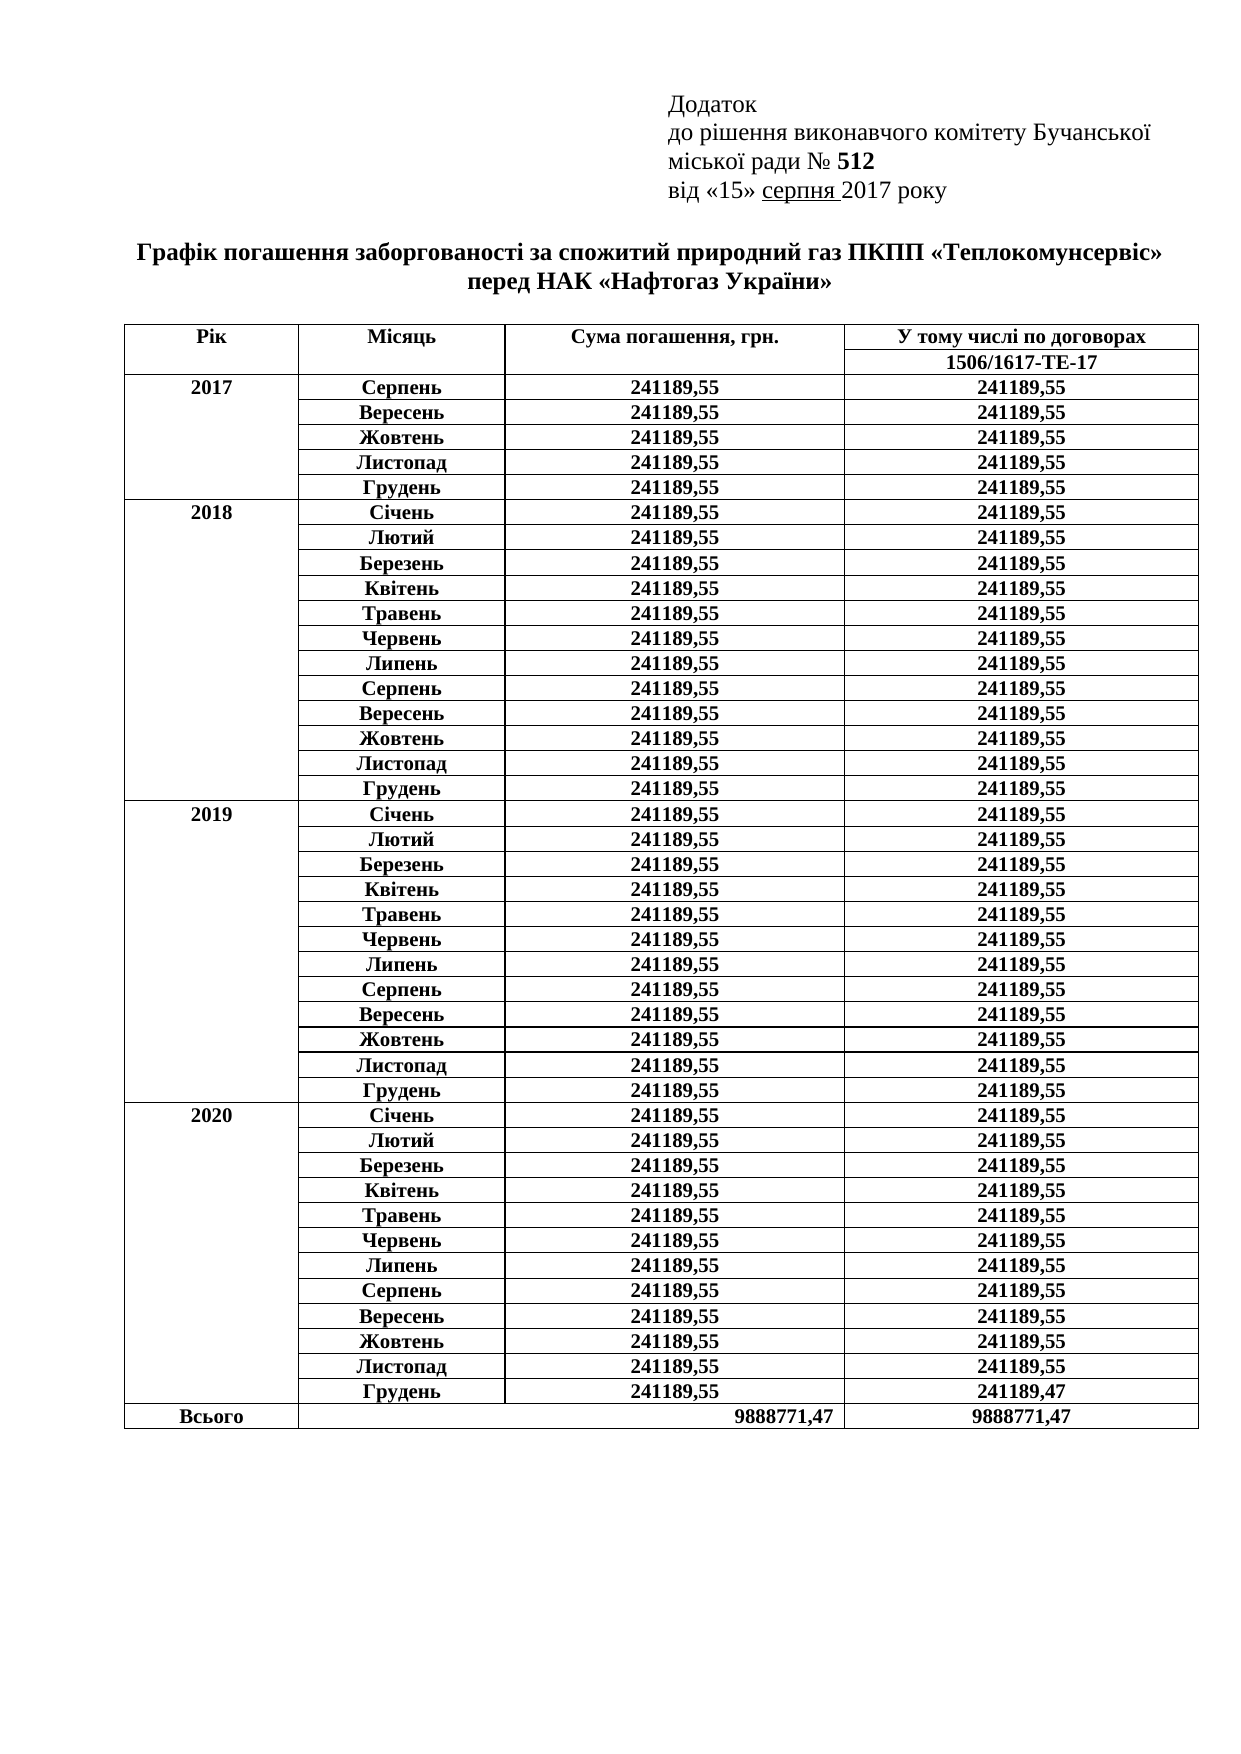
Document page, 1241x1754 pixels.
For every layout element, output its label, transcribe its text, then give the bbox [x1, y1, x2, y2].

table_cell 241189,55 [845, 550, 1198, 574]
table_cell 241189,55 [845, 500, 1198, 524]
table_cell 241189,55 [506, 450, 844, 474]
table_cell 241189,55 [506, 651, 844, 675]
table_cell 241189,55 [845, 877, 1198, 901]
table_cell 241189,55 [845, 1279, 1198, 1302]
table_cell Листопад [299, 751, 504, 775]
table_cell 241189,55 [845, 425, 1198, 449]
table_cell 241189,55 [845, 1354, 1198, 1378]
table_cell 241189,55 [506, 977, 844, 1001]
table_cell Березень [299, 1153, 504, 1177]
table_cell 241189,55 [845, 651, 1198, 675]
table_cell 241189,55 [506, 1028, 844, 1051]
table_cell 241189,55 [506, 1203, 844, 1227]
table_cell 241189,55 [845, 977, 1198, 1001]
table_cell 241189,55 [506, 1002, 844, 1026]
table_cell 241189,55 [506, 576, 844, 599]
table_cell 241189,55 [845, 1028, 1198, 1051]
table_cell 241189,55 [845, 852, 1198, 876]
table_cell 241189,55 [845, 1078, 1198, 1102]
table_cell 241189,55 [506, 375, 844, 399]
table_cell 241189,55 [845, 475, 1198, 499]
table_cell 241189,55 [845, 1203, 1198, 1227]
table_cell 241189,55 [845, 827, 1198, 851]
table_cell Вересень [299, 701, 504, 725]
table_cell 241189,47 [845, 1379, 1198, 1403]
table_cell 241189,55 [845, 676, 1198, 700]
table_cell Січень [299, 801, 504, 826]
table_cell 241189,55 [845, 1253, 1198, 1277]
table_cell Квітень [299, 576, 504, 599]
table_cell 241189,55 [506, 475, 844, 499]
table_cell Квітень [299, 877, 504, 901]
table_cell Червень [299, 1228, 504, 1252]
table_cell 241189,55 [845, 576, 1198, 599]
table_cell 241189,55 [506, 1379, 844, 1403]
table_cell Червень [299, 626, 504, 650]
table_cell Серпень [299, 1279, 504, 1302]
text від «15» серпня 2017 року [124, 175, 1175, 204]
table_cell 241189,55 [506, 400, 844, 424]
table_cell 241189,55 [506, 1329, 844, 1353]
table_cell 241189,55 [845, 952, 1198, 976]
table_cell 241189,55 [506, 852, 844, 876]
table_cell 241189,55 [845, 626, 1198, 650]
table_cell Жовтень [299, 726, 504, 750]
table_cell 241189,55 [845, 751, 1198, 775]
table_cell Грудень [299, 1078, 504, 1102]
table_cell Серпень [299, 676, 504, 700]
table_cell 241189,55 [506, 701, 844, 725]
table_cell 241189,55 [845, 801, 1198, 826]
table_cell 241189,55 [845, 525, 1198, 549]
table_cell 241189,55 [845, 1329, 1198, 1353]
table_cell 241189,55 [845, 701, 1198, 725]
table_cell 241189,55 [506, 902, 844, 926]
table_cell 241189,55 [506, 1253, 844, 1277]
table_cell Травень [299, 1203, 504, 1227]
table_cell Грудень [299, 475, 504, 499]
text Графік погашення заборгованості за спожитий природний газ ПКПП «Теплокомунсервіс» перед НАК «Нафтогаз України» [124, 237, 1175, 295]
text до рішення виконавчого комітету Бучанської міської ради № 512 [668, 117, 1175, 175]
table_cell 241189,55 [845, 1002, 1198, 1026]
table_cell Вересень [299, 1002, 504, 1026]
table_cell Квітень [299, 1178, 504, 1202]
table_cell 241189,55 [506, 1128, 844, 1152]
table_cell 241189,55 [506, 827, 844, 851]
table_cell 241189,55 [845, 601, 1198, 625]
table_cell 241189,55 [506, 550, 844, 574]
table_cell 241189,55 [845, 1103, 1198, 1127]
text Додаток [668, 89, 1175, 117]
table_cell Листопад [299, 1053, 504, 1077]
table_cell 241189,55 [845, 400, 1198, 424]
table_cell 241189,55 [506, 525, 844, 549]
table_cell Травень [299, 902, 504, 926]
table_cell Листопад [299, 450, 504, 474]
table_cell 9888771,47 [845, 1404, 1198, 1428]
table_cell 241189,55 [845, 375, 1198, 399]
table_cell 241189,55 [506, 425, 844, 449]
table_cell Серпень [299, 375, 504, 399]
table_cell Березень [299, 550, 504, 574]
table_cell 241189,55 [506, 1053, 844, 1077]
table_cell Жовтень [299, 425, 504, 449]
table_cell Липень [299, 651, 504, 675]
table_cell Грудень [299, 776, 504, 800]
table_cell 241189,55 [845, 1128, 1198, 1152]
table_cell 241189,55 [845, 927, 1198, 951]
table_cell Всього [125, 1404, 298, 1428]
table_cell 2018 [125, 500, 298, 800]
table_cell 241189,55 [845, 726, 1198, 750]
table_cell Грудень [299, 1379, 504, 1403]
table_cell 241189,55 [845, 450, 1198, 474]
table_cell 241189,55 [845, 902, 1198, 926]
table_cell 241189,55 [506, 601, 844, 625]
table_cell 241189,55 [506, 1354, 844, 1378]
table_cell 9888771,47 [299, 1404, 844, 1428]
table_cell Лютий [299, 525, 504, 549]
table_cell 241189,55 [506, 952, 844, 976]
table_cell 241189,55 [506, 801, 844, 826]
table_cell 2017 [125, 375, 298, 499]
table_cell 241189,55 [506, 626, 844, 650]
table_cell Січень [299, 500, 504, 524]
table_cell Лютий [299, 1128, 504, 1152]
table_cell 2020 [125, 1103, 298, 1403]
table_cell 241189,55 [506, 1103, 844, 1127]
table_cell 241189,55 [845, 776, 1198, 800]
table_cell 241189,55 [506, 927, 844, 951]
table_cell 241189,55 [845, 1304, 1198, 1328]
table_cell 241189,55 [506, 1178, 844, 1202]
table_cell Серпень [299, 977, 504, 1001]
table_cell Липень [299, 952, 504, 976]
table_cell 241189,55 [506, 877, 844, 901]
table_cell 241189,55 [506, 1078, 844, 1102]
table_cell Червень [299, 927, 504, 951]
table_cell 241189,55 [506, 726, 844, 750]
table_cell Січень [299, 1103, 504, 1127]
table_cell Листопад [299, 1354, 504, 1378]
table_cell Вересень [299, 1304, 504, 1328]
table_cell Вересень [299, 400, 504, 424]
table_cell 241189,55 [506, 676, 844, 700]
table_header Рік [125, 325, 298, 374]
table_cell Жовтень [299, 1028, 504, 1051]
table_cell 241189,55 [506, 776, 844, 800]
table_cell 2019 [125, 801, 298, 1102]
table_header Сума погашення, грн. [506, 325, 844, 374]
table_cell 241189,55 [506, 500, 844, 524]
table_cell 241189,55 [845, 1178, 1198, 1202]
table_cell 241189,55 [506, 1228, 844, 1252]
table_header Місяць [299, 325, 504, 374]
table_cell 241189,55 [506, 1279, 844, 1302]
table_cell 241189,55 [506, 1304, 844, 1328]
table_cell Лютий [299, 827, 504, 851]
table_cell 241189,55 [506, 751, 844, 775]
table_cell 241189,55 [506, 1153, 844, 1177]
table_cell Березень [299, 852, 504, 876]
table_cell Жовтень [299, 1329, 504, 1353]
table_cell 241189,55 [845, 1228, 1198, 1252]
table_cell 1506/1617-ТЕ-17 [845, 350, 1198, 374]
table_header У тому числі по договорах [845, 325, 1198, 348]
table_cell Липень [299, 1253, 504, 1277]
table_cell 241189,55 [845, 1053, 1198, 1077]
table_cell 241189,55 [845, 1153, 1198, 1177]
table_cell Травень [299, 601, 504, 625]
